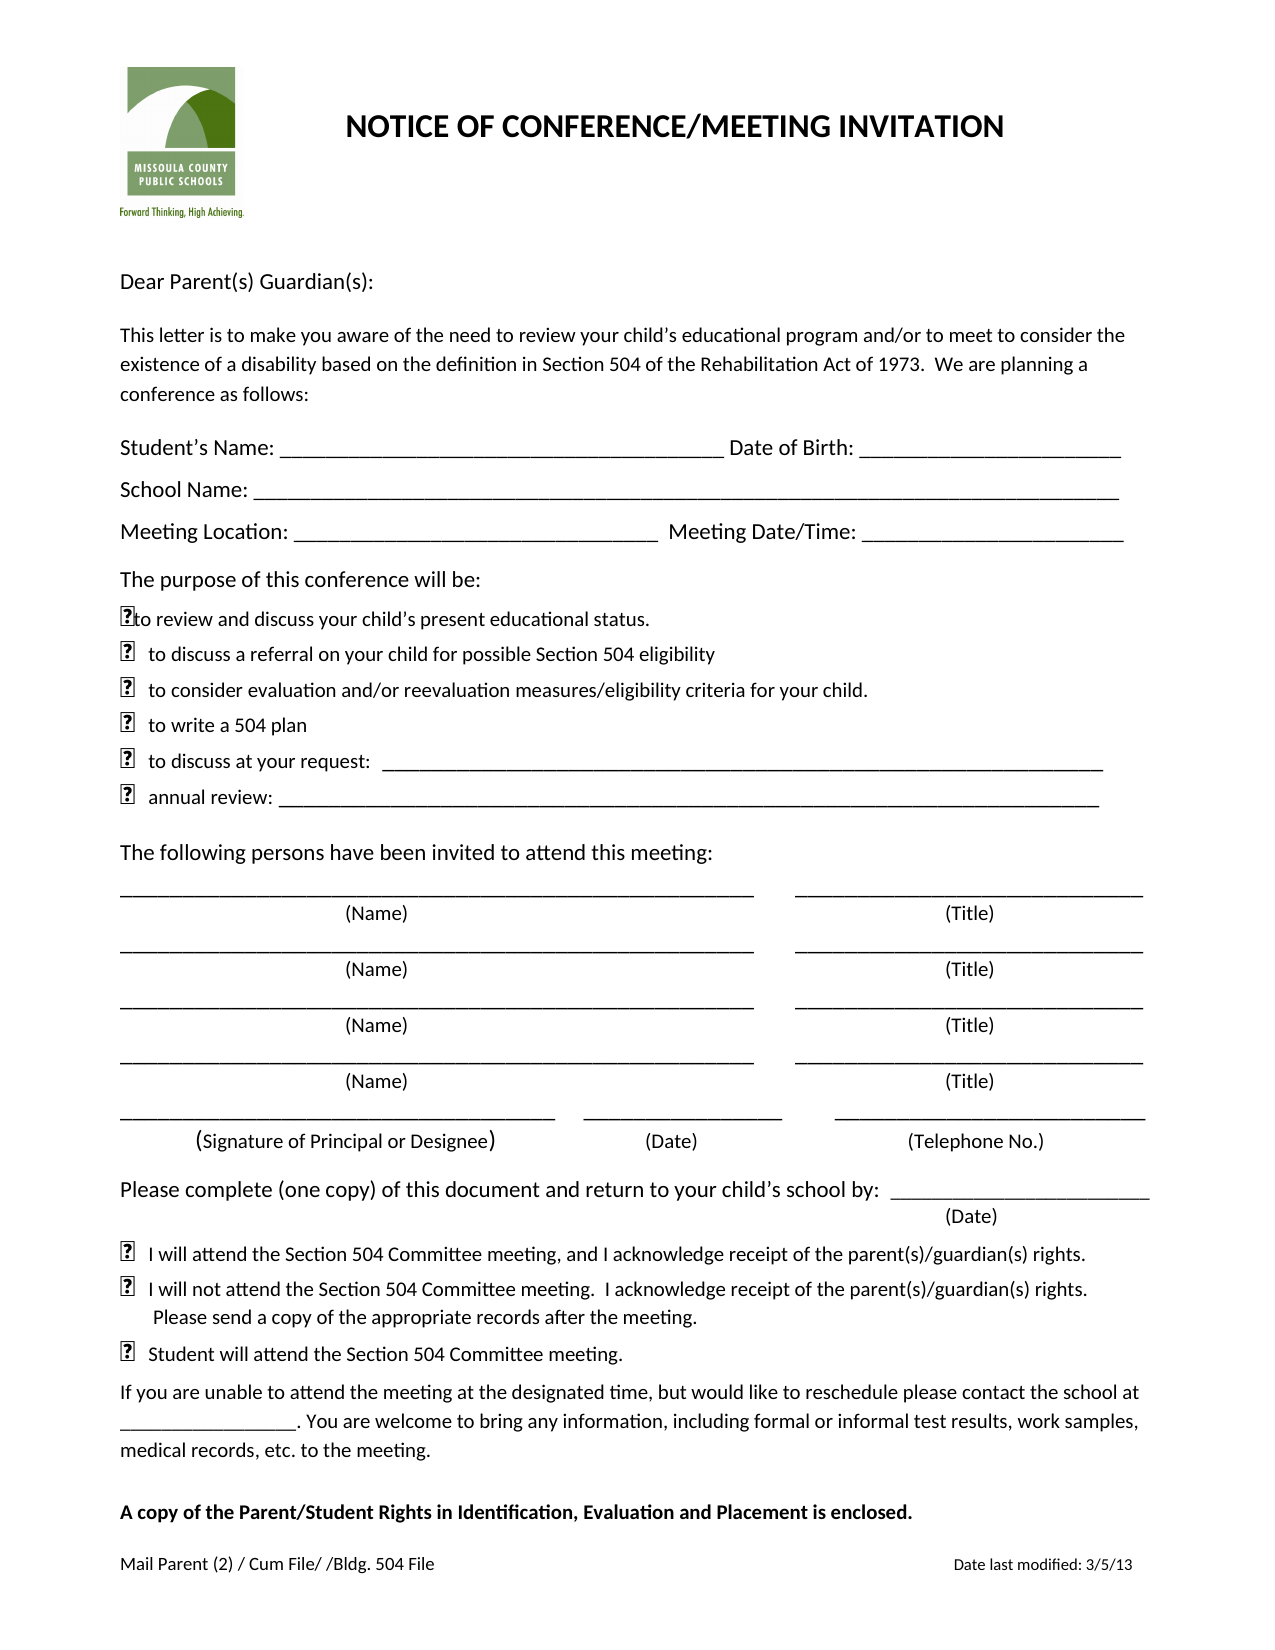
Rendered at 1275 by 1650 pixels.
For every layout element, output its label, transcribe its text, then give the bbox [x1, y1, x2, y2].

text Mail Parent (2) / Cum File/ /Bldg. 504 File Date last modified: 3/5/13 [120, 1552, 1155, 1574]
text  I will attend the Section 504 Committee meeting, and I acknowledge receipt of the parent(s)/guardian(s) rights. [120, 1233, 1155, 1268]
text  Student will attend the Section 504 Committee meeting. [120, 1333, 1155, 1369]
text  to review and discuss your child’s present educational status. [120, 598, 1155, 633]
text NOTICE OF CONFERENCE/MEETING INVITATION [120, 105, 1155, 146]
text (Signature of Principal or Designee) (Date) (Telephone No.) [120, 1124, 1155, 1154]
text  to consider evaluation and/or reevaluation measures/eligibility criteria for your child. [120, 669, 1155, 704]
text Student’s Name: _______________________________________ Date of Birth: _______________________ [120, 433, 1155, 461]
text If you are unable to attend the meeting at the designated time, but would like to reschedule please contact the school at _________________. You are welcome to bring any information, including formal or informal test results, work samples, medical records, etc. to the meeting. [120, 1379, 1155, 1495]
text  to write a 504 plan [120, 704, 1155, 740]
text (Name) (Title) [120, 1012, 1155, 1038]
text Please complete (one copy) of this document and return to your child’s school by: _________________________ [120, 1175, 1155, 1203]
text ___________________________________________________ ____________________________ [120, 870, 1155, 900]
text (Date) [120, 1203, 1155, 1228]
picture [120, 146, 244, 218]
text Meeting Location: ________________________________ Meeting Date/Time: _______________________ [120, 517, 1155, 545]
text  to discuss at your request: __________________________________________________________ [120, 740, 1155, 776]
text This letter is to make you aware of the need to review your child’s educational program and/or to meet to consider the existence of a disability based on the definition in Section 504 of the Rehabilitation Act of 1973. We are planning a conference as follows: [120, 322, 1155, 406]
text ___________________________________________________ ____________________________ [120, 926, 1155, 956]
text  to discuss a referral on your child for possible Section 504 eligibility [120, 633, 1155, 669]
text ___________________________________________________ ____________________________ [120, 982, 1155, 1012]
text ___________________________________ ________________ _________________________ [120, 1093, 1155, 1124]
text  annual review: __________________________________________________________________ [120, 776, 1155, 811]
text ___________________________________________________ ____________________________ [120, 1038, 1155, 1068]
text (Name) (Title) [120, 900, 1155, 926]
picture [120, 67, 244, 105]
text Please send a copy of the appropriate records after the meeting. [120, 1304, 1155, 1329]
text School Name: ____________________________________________________________________________ [120, 475, 1155, 503]
text The following persons have been invited to attend this meeting: [120, 838, 1155, 866]
text  I will not attend the Section 504 Committee meeting. I acknowledge receipt of the parent(s)/guardian(s) rights. [120, 1268, 1155, 1304]
text Dear Parent(s) Guardian(s): [120, 267, 1155, 295]
text (Name) (Title) [120, 956, 1155, 982]
text The purpose of this conference will be: [120, 566, 1155, 593]
text (Name) (Title) [120, 1068, 1155, 1093]
text A copy of the Parent/Student Rights in Identification, Evaluation and Placement is enclosed. [120, 1499, 1155, 1524]
